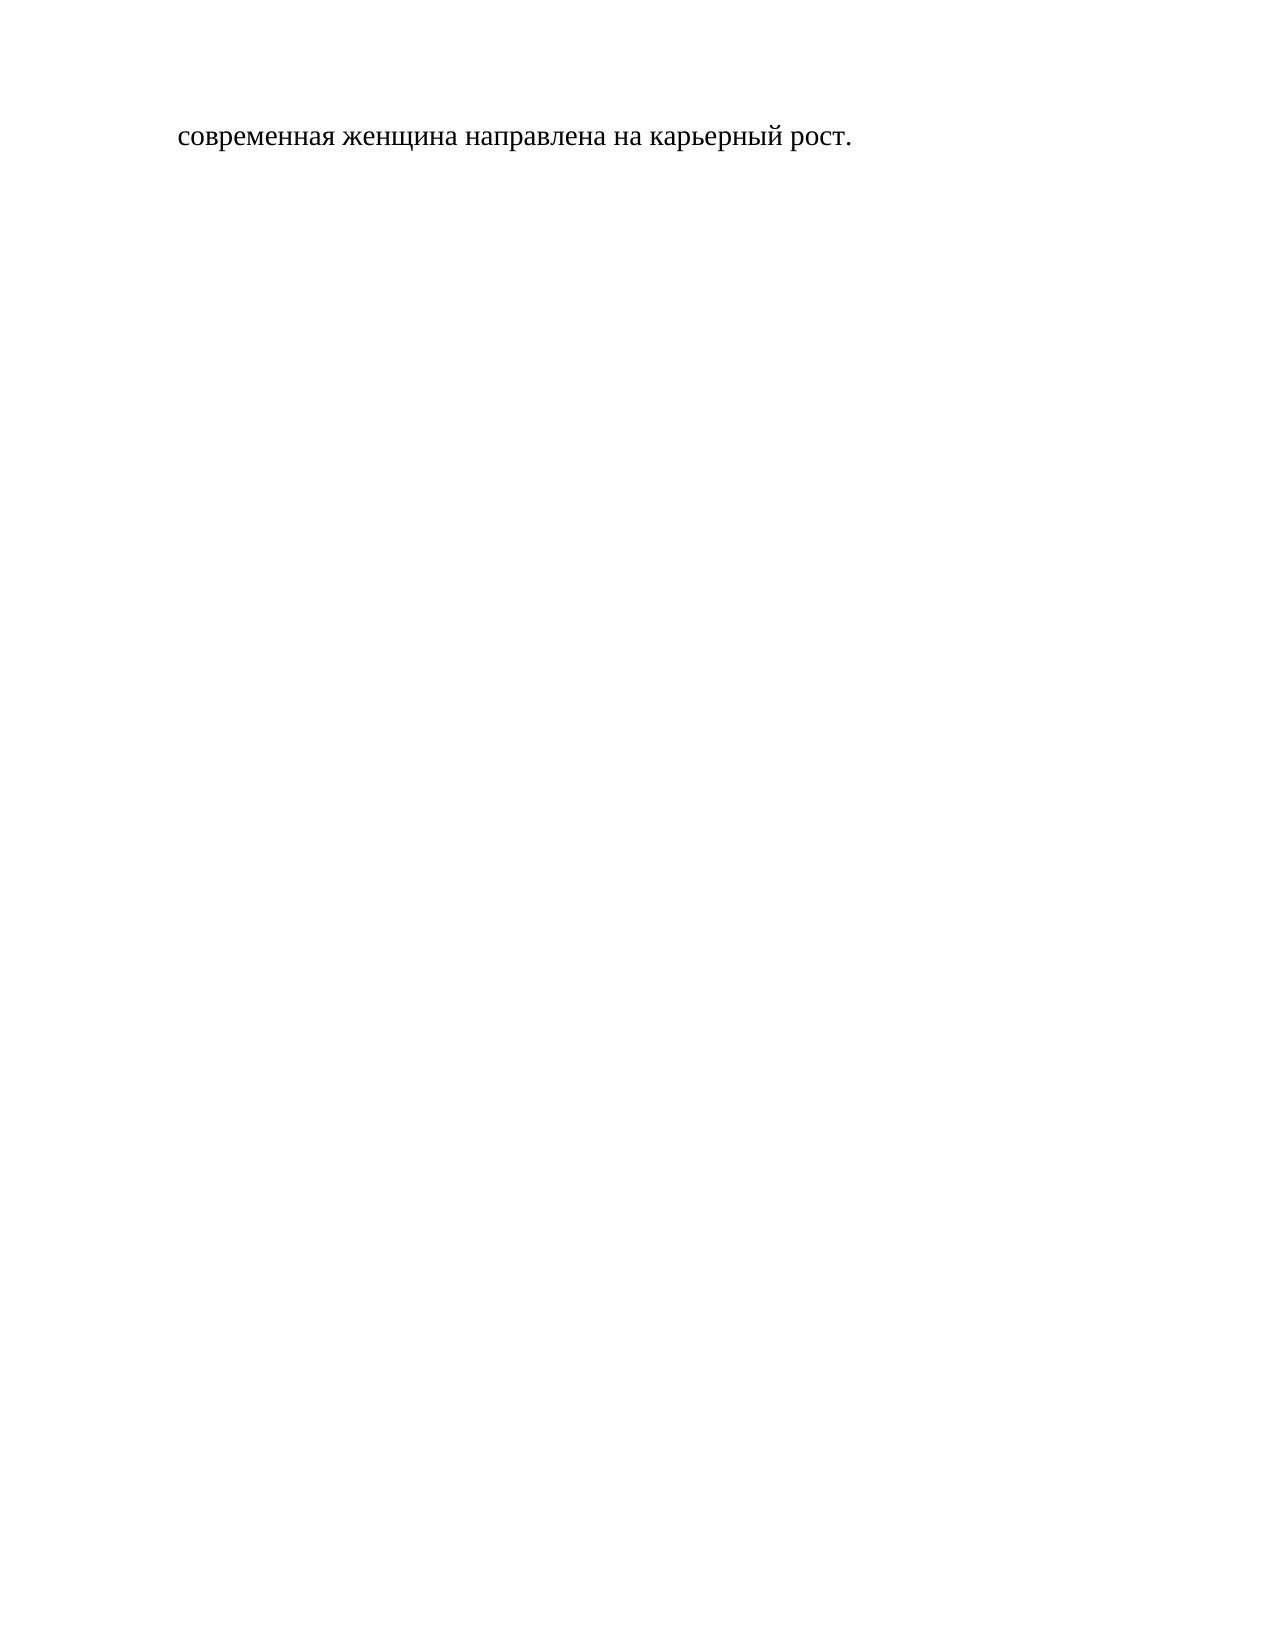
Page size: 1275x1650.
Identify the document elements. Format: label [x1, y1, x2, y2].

text [177, 118, 1186, 152]
